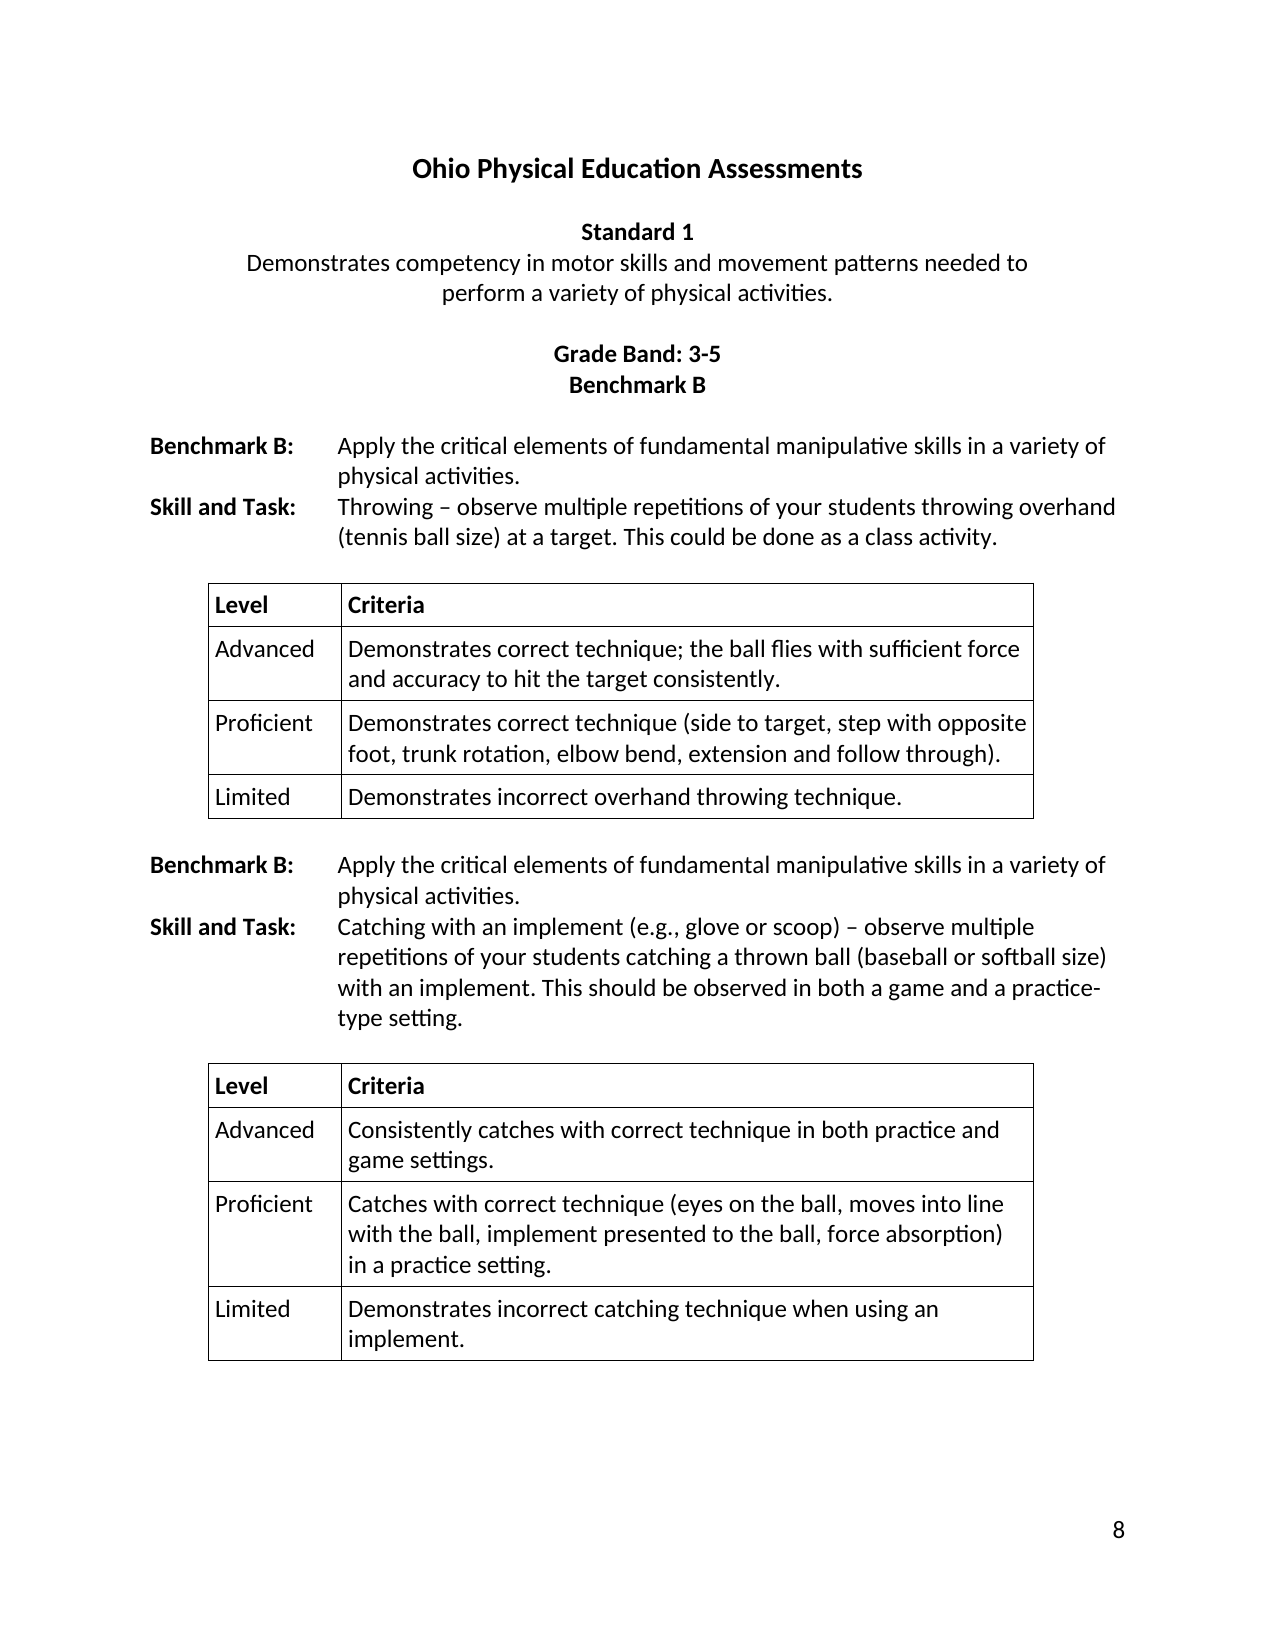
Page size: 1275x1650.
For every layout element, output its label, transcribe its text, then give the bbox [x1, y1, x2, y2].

text Benchmark B: Apply the critical elements of fundamental manipulative skills in a variety of physical activities. [150, 849, 1125, 911]
text Benchmark B [150, 369, 1125, 399]
table_cell Limited [209, 1287, 341, 1360]
table_cell Demonstrates incorrect overhand throwing technique. [342, 775, 1033, 818]
text Skill and Task: Catching with an implement (e.g., glove or scoop) – observe multiple repetitions of your students catching a thrown ball (baseball or softball size) with an implement. This should be observed in both a game and a practice-type setting. [150, 911, 1125, 1033]
table_cell Advanced [209, 1108, 341, 1181]
table_header Level [209, 1064, 341, 1107]
table_cell Catches with correct technique (eyes on the ball, moves into line with the ball, implement presented to the ball, force absorption) in a practice setting. [342, 1182, 1033, 1286]
table_cell Advanced [209, 627, 341, 700]
table_cell Proficient [209, 701, 341, 774]
text perform a variety of physical activities. [150, 277, 1125, 308]
table_cell Proficient [209, 1182, 341, 1286]
table_cell Consistently catches with correct technique in both practice and game settings. [342, 1108, 1033, 1181]
table_cell Limited [209, 775, 341, 818]
table_cell Demonstrates correct technique; the ball flies with sufficient force and accuracy to hit the target consistently. [342, 627, 1033, 700]
table_header Criteria [342, 1064, 1033, 1107]
text Standard 1 [150, 216, 1125, 247]
text Grade Band: 3-5 [150, 338, 1125, 369]
text Ohio Physical Education Assessments [150, 150, 1125, 186]
text Demonstrates competency in motor skills and movement patterns needed to [150, 247, 1125, 277]
table_header Level [209, 584, 341, 626]
text Benchmark B: Apply the critical elements of fundamental manipulative skills in a variety of physical activities. [150, 430, 1125, 491]
table_cell Demonstrates incorrect catching technique when using an implement. [342, 1287, 1033, 1360]
table_header Criteria [342, 584, 1033, 626]
table_cell Demonstrates correct technique (side to target, step with opposite foot, trunk rotation, elbow bend, extension and follow through). [342, 701, 1033, 774]
text Skill and Task: Throwing – observe multiple repetitions of your students throwing overhand (tennis ball size) at a target. This could be done as a class activity. [150, 491, 1125, 552]
